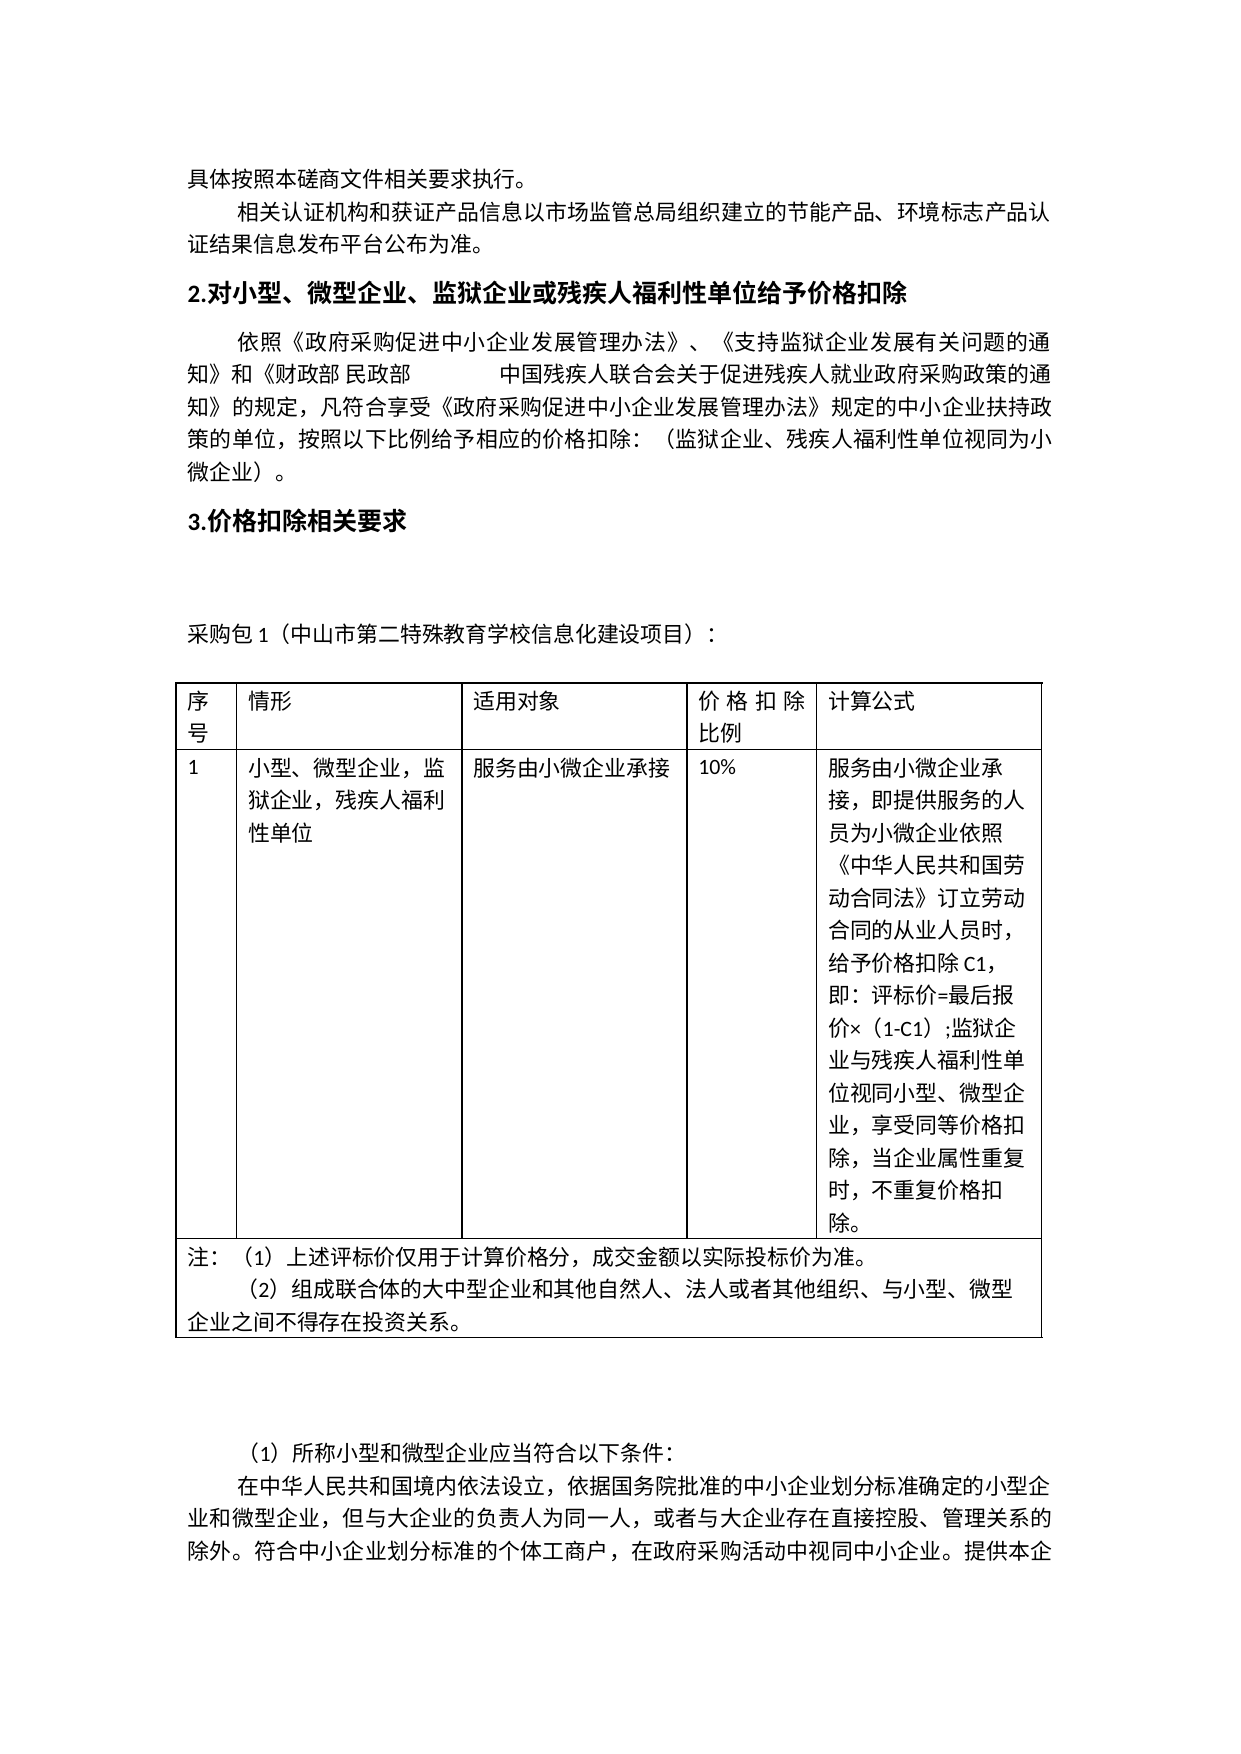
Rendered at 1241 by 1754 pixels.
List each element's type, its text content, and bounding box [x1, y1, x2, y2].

text 依照《政府采购促进中小企业发展管理办法》、《支持监狱企业发展有关问题的通知》和《财政部 民政部 中国残疾人联合会关于促进残疾人就业政府采购政策的通知》的规定，凡符合享受《政府采购促进中小企业发展管理办法》规定的中小企业扶持政策的单位，按照以下比例给予相应的价格扣除：（监狱企业、残疾人福利性单位视同为小、微企业）。 [187, 324, 1053, 487]
text 2.对小型、微型企业、监狱企业或残疾人福利性单位给予价格扣除 [187, 259, 1053, 324]
table_cell 注：（1）上述评标价仅用于计算价格分，成交金额以实际投标价为准。 （2）组成联合体的大中型企业和其他自然人、法人或者其他组织、与小型、微型企业之间不得存在投资关系。 [177, 1239, 1041, 1337]
text 3.价格扣除相关要求 [187, 487, 1053, 552]
table_header 序号 [177, 684, 236, 748]
text 采购包1（中山市第二特殊教育学校信息化建设项目）： [187, 617, 1053, 649]
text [187, 162, 1053, 194]
text 相关认证机构和获证产品信息以市场监管总局组织建立的节能产品、环境标志产品认证结果信息发布平台公布为准。 [187, 194, 1053, 259]
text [187, 1468, 1053, 1566]
table_cell 小型、微型企业，监狱企业，残疾人福利性单位 [237, 750, 461, 1238]
table_cell 服务由小微企业承接 [463, 750, 686, 1238]
table_header 情形 [237, 684, 461, 748]
table_header 价格扣除比例 [688, 684, 816, 748]
table_header 适用对象 [463, 684, 686, 748]
text （1）所称小型和微型企业应当符合以下条件： [187, 1436, 1053, 1468]
table_cell 1 [177, 750, 236, 1238]
table_header 计算公式 [817, 684, 1041, 748]
table_cell 服务由小微企业承接，即提供服务的人员为小微企业依照《中华人民共和国劳动合同法》订立劳动合同的从业人员时，给予价格扣除C1，即：评标价=最后报价×（1-C1）;监狱企业与残疾人福利性单位视同小型、微型企业，享受同等价格扣除，当企业属性重复时，不重复价格扣除。 [817, 750, 1041, 1238]
table_cell 10% [688, 750, 816, 1238]
